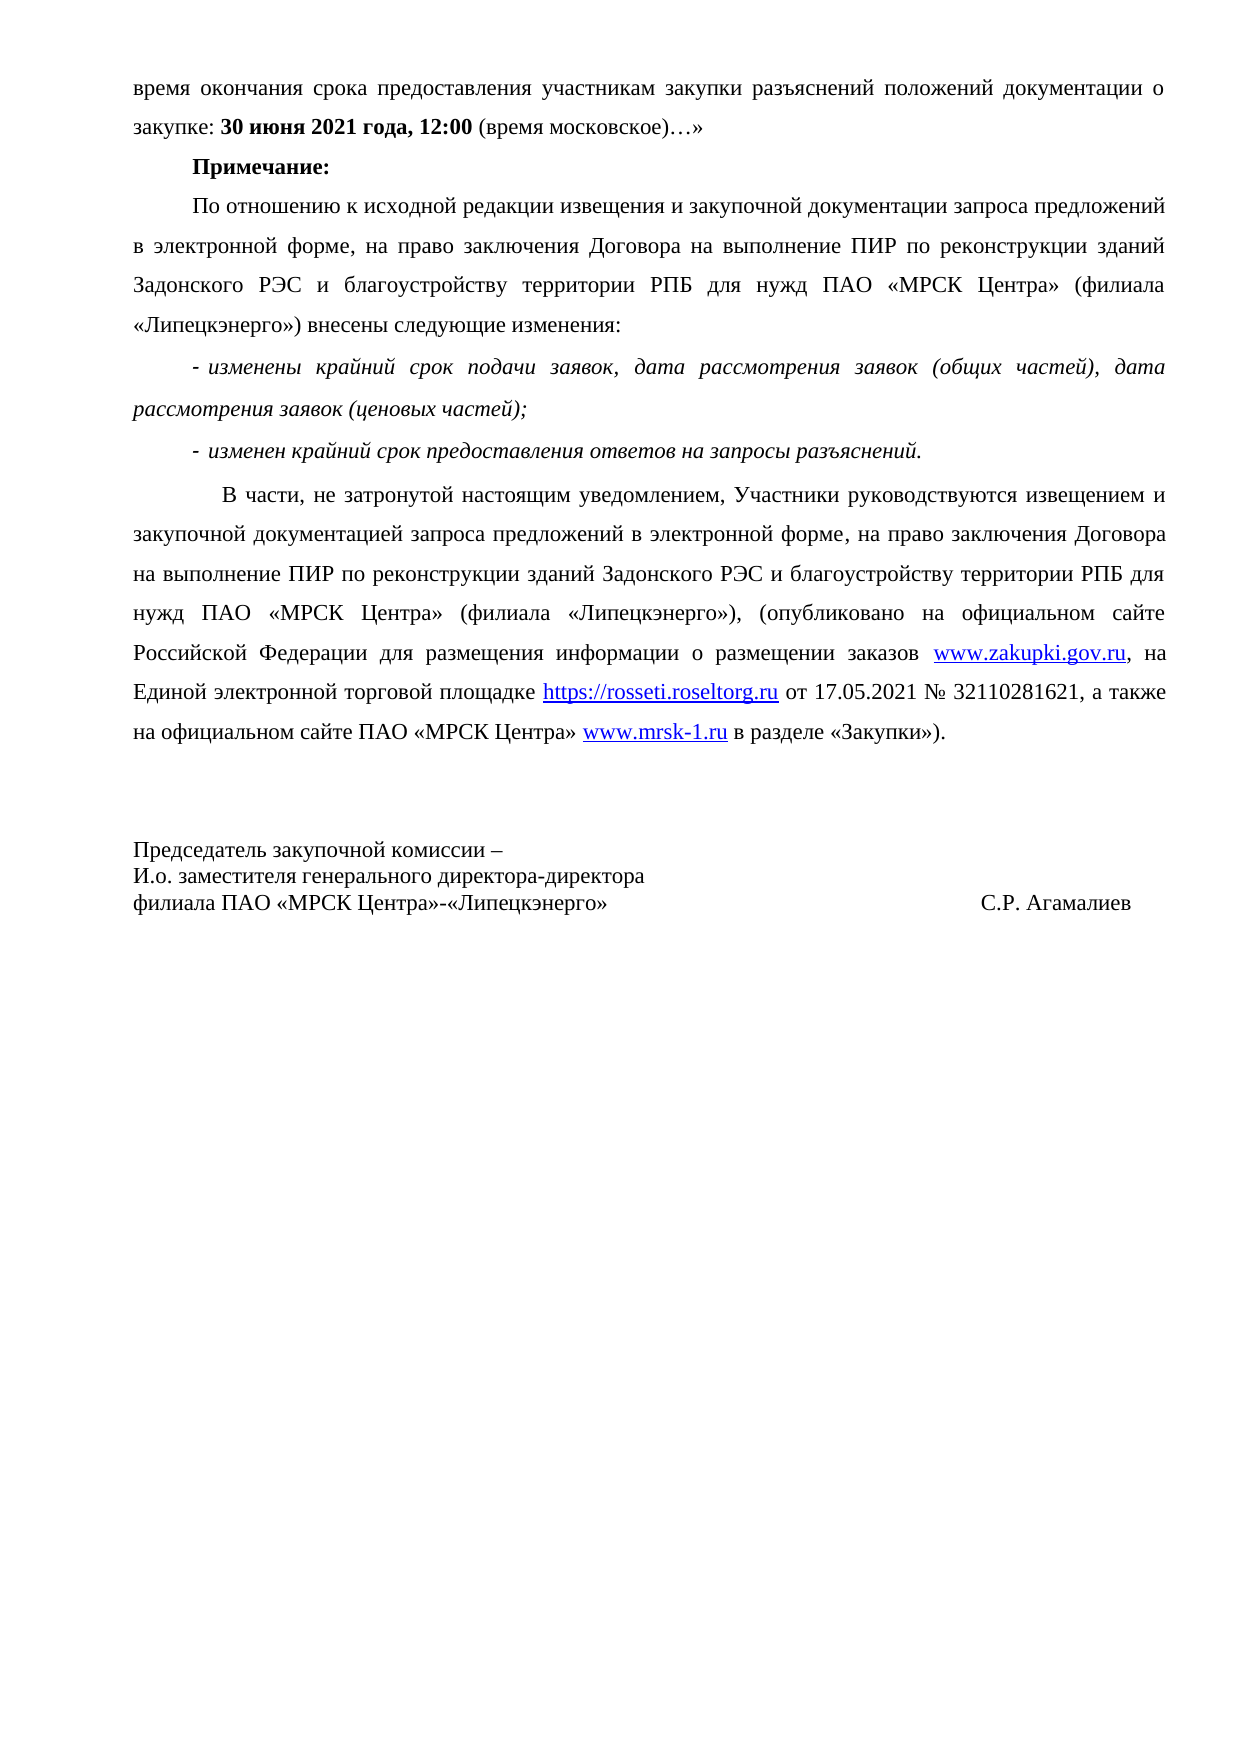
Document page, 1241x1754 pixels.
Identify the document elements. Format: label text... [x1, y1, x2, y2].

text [133, 74, 1167, 140]
list Примечание: [133, 153, 1167, 179]
list изменены крайний срок подачи заявок, дата рассмотрения заявок (общих частей), дата рассмотрения заявок (ценовых частей); [133, 350, 1167, 421]
text В части, не затронутой настоящим уведомлением, Участники руководствуются извещением и закупочной документацией запроса предложений в электронной форме, на право заключения Договора на выполнение ПИР по реконструкции зданий Задонского РЭС и благоустройству территории РПБ для нужд ПАО «МРСК Центра» (филиала «Липецкэнерго»), (опубликовано на официальном сайте Российской Федерации для размещения информации о размещении заказов www.zakupki.gov.ru, на Единой электронной торговой площадке https://rosseti.roseltorg.ru от 17.05.2021 № 32110281621, а также на официальном сайте ПАО «МРСК Центра» www.mrsk-1.ru в разделе «Закупки»). [133, 481, 1167, 744]
text По отношению к исходной редакции извещения и закупочной документации запроса предложений в электронной форме, на право заключения Договора на выполнение ПИР по реконструкции зданий Задонского РЭС и благоустройству территории РПБ для нужд ПАО «МРСК Центра» (филиала «Липецкэнерго») внесены следующие изменения: [133, 192, 1167, 337]
text И.о. заместителя генерального директора-директора [133, 863, 1167, 889]
text Председатель закупочной комиссии – [133, 836, 1167, 863]
text филиала ПАО «МРСК Центра»-«Липецкэнерго» С.Р. Агамалиев [133, 889, 1167, 915]
list изменен крайний срок предоставления ответов на запросы разъяснений. [133, 434, 1167, 465]
